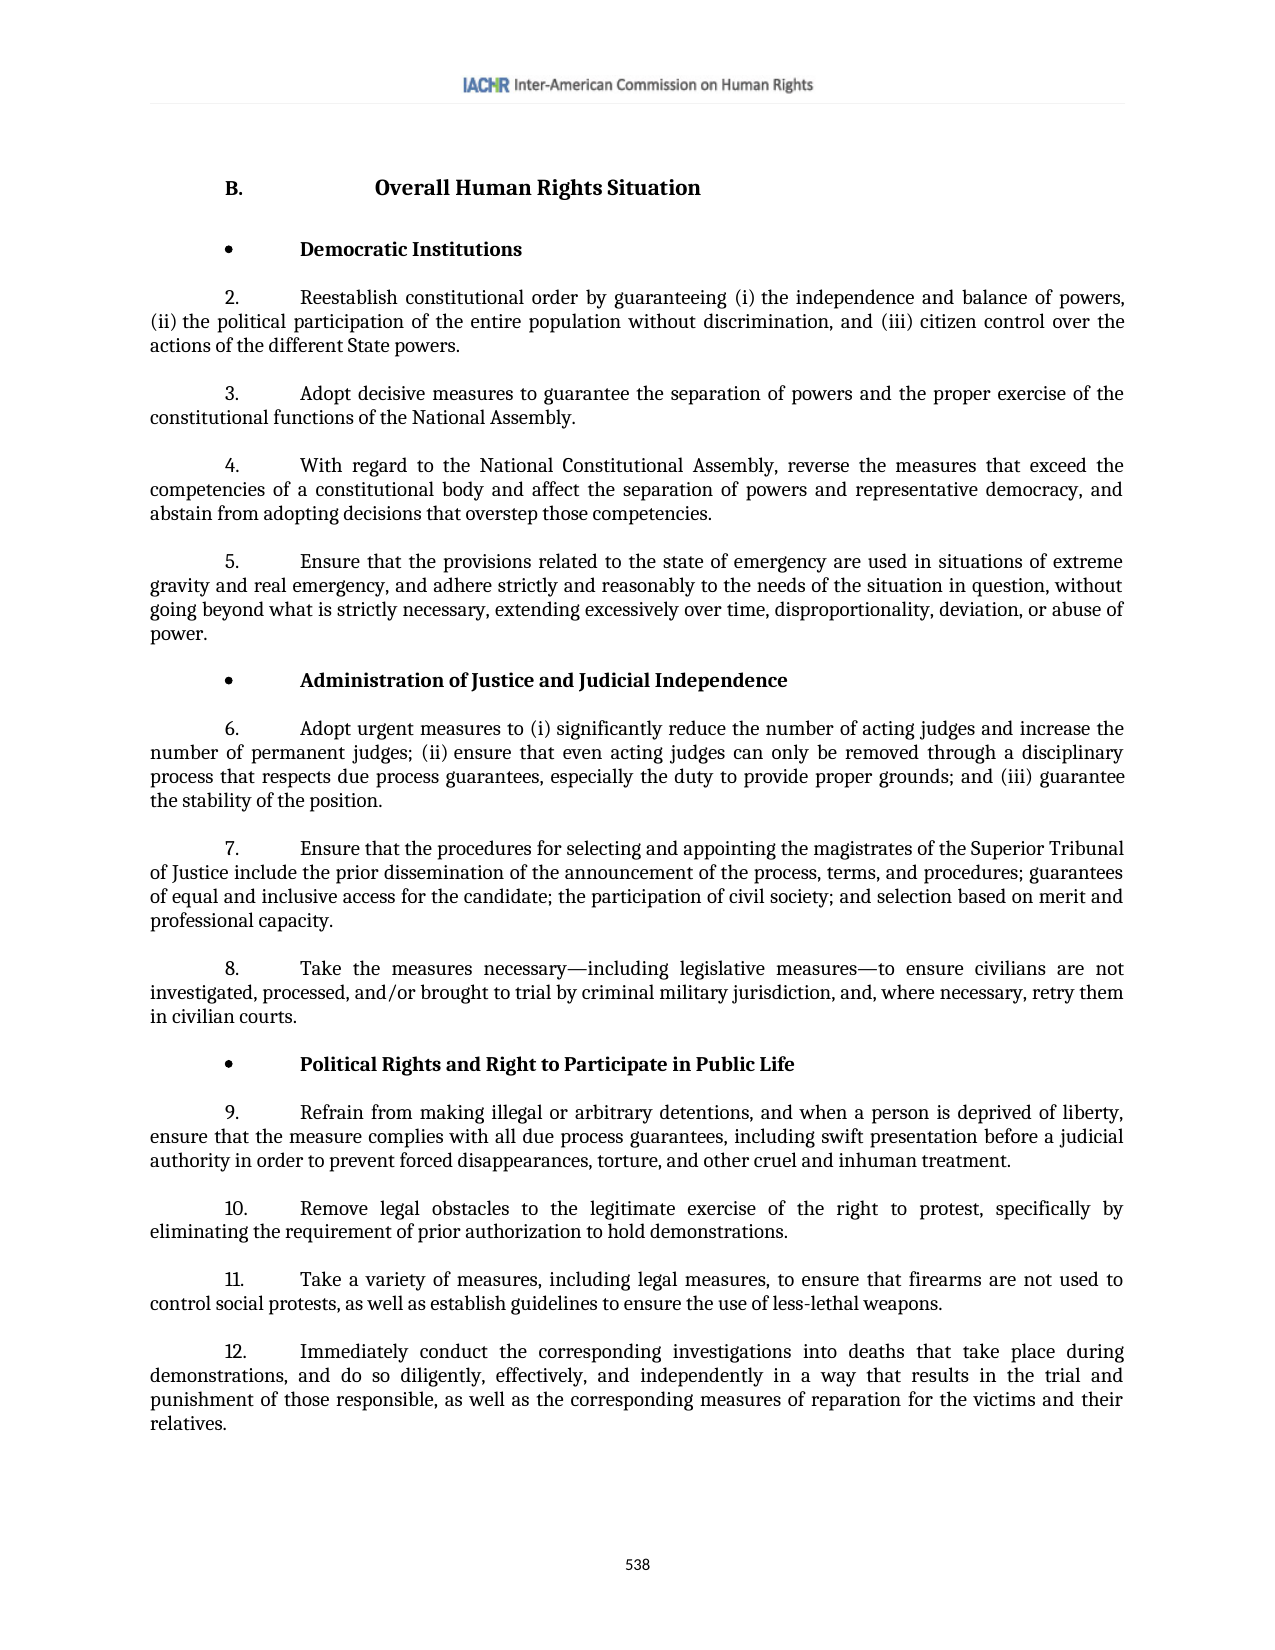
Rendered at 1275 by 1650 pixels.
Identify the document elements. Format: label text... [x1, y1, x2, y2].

list Take the measures necessary—including legislative measures—to ensure civilians are not investigated, processed, and/or brought to trial by criminal military jurisdiction, and, where necessary, retry them in civilian courts. [150, 957, 1125, 1028]
subtitle Overall Human Rights Situation [150, 175, 1125, 201]
list Political Rights and Right to Participate in Public Life [150, 1052, 1125, 1076]
list Remove legal obstacles to the legitimate exercise of the right to protest, specifically by eliminating the requirement of prior authorization to hold demonstrations. [150, 1196, 1125, 1244]
picture [451, 75, 824, 95]
list Reestablish constitutional order by guaranteeing (i) the independence and balance of powers, (ii) the political participation of the entire population without discrimination, and (iii) citizen control over the actions of the different State powers. [150, 286, 1125, 358]
list With regard to the National Constitutional Assembly, reverse the measures that exceed the competencies of a constitutional body and affect the separation of powers and representative democracy, and abstain from adopting decisions that overstep those competencies. [150, 453, 1125, 525]
list Adopt decisive measures to guarantee the separation of powers and the proper exercise of the constitutional functions of the National Assembly. [150, 382, 1125, 429]
list Ensure that the procedures for selecting and appointing the magistrates of the Superior Tribunal of Justice include the prior dissemination of the announcement of the process, terms, and procedures; guarantees of equal and inclusive access for the candidate; the participation of civil society; and selection based on merit and professional capacity. [150, 837, 1125, 933]
list Administration of Justice and Judicial Independence [150, 669, 1125, 693]
list Adopt urgent measures to (i) significantly reduce the number of acting judges and increase the number of permanent judges; (ii) ensure that even acting judges can only be removed through a disciplinary process that respects due process guarantees, especially the duty to provide proper grounds; and (iii) guarantee the stability of the position. [150, 717, 1125, 813]
list Ensure that the provisions related to the state of emergency are used in situations of extreme gravity and real emergency, and adhere strictly and reasonably to the needs of the situation in question, without going beyond what is strictly necessary, extending excessively over time, disproportionality, deviation, or abuse of power. [150, 549, 1125, 645]
list Take a variety of measures, including legal measures, to ensure that firearms are not used to control social protests, as well as establish guidelines to ensure the use of less-lethal weapons. [150, 1268, 1125, 1316]
list Democratic Institutions [150, 238, 1125, 262]
list Refrain from making illegal or arbitrary detentions, and when a person is deprived of liberty, ensure that the measure complies with all due process guarantees, including swift presentation before a judicial authority in order to prevent forced disappearances, torture, and other cruel and inhuman treatment. [150, 1100, 1125, 1172]
list Immediately conduct the corresponding investigations into deaths that take place during demonstrations, and do so diligently, effectively, and independently in a way that results in the trial and punishment of those responsible, as well as the corresponding measures of reparation for the victims and their relatives. [150, 1340, 1125, 1436]
